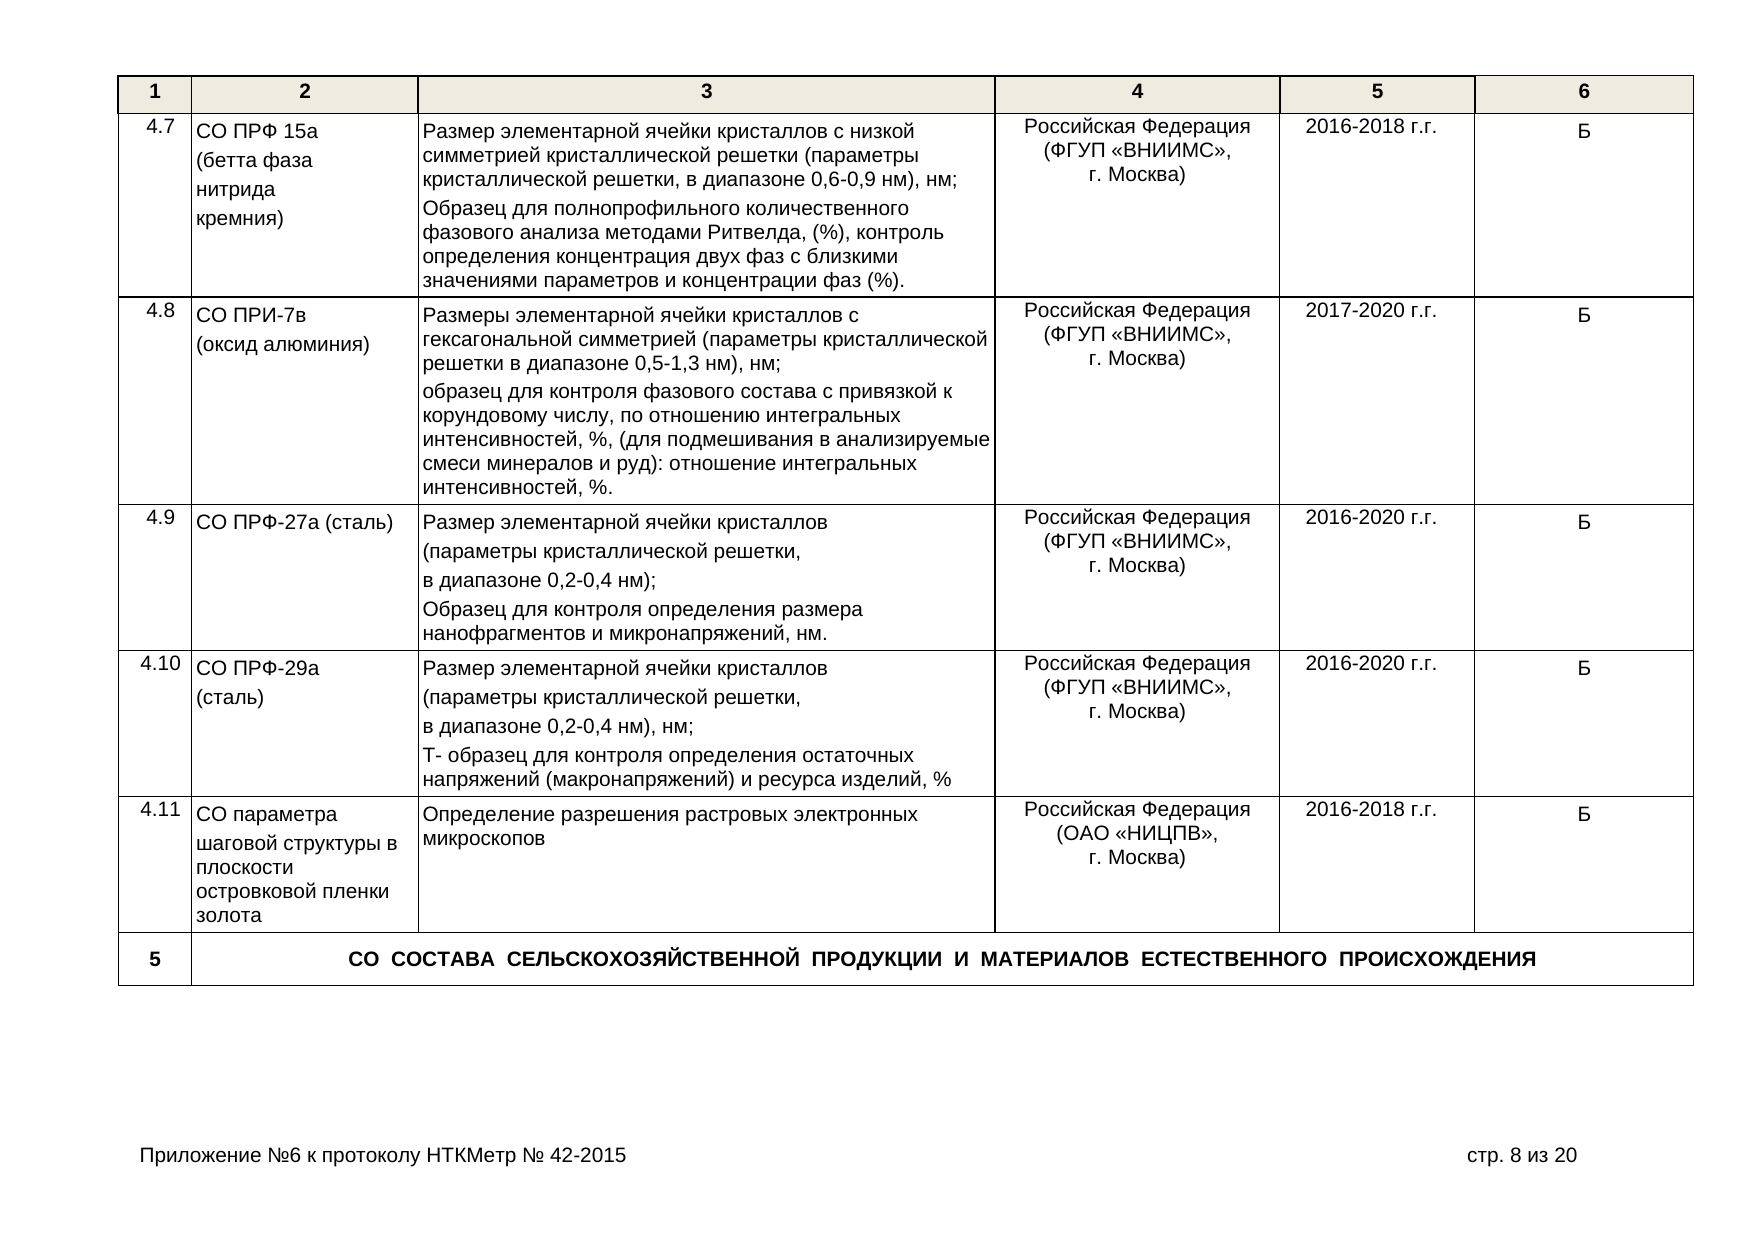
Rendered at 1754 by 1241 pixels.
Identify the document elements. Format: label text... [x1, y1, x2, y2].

table_header 5 [1281, 77, 1474, 113]
table_cell Б [1475, 505, 1693, 650]
table_header 1 [119, 77, 191, 113]
table_cell СО параметра шаговой структуры в плоскости островковой пленки золота [192, 797, 418, 932]
table_cell Российская Федерация (ОАО «НИЦПВ», г. Москва) [996, 797, 1279, 932]
table_cell Б [1475, 797, 1693, 932]
table_cell 2016-2020 г.г. [1280, 651, 1474, 796]
table_cell Размеры элементарной ячейки кристаллов с гексагональной симметрией (параметры кристаллической решетки в диапазоне 0,5-1,3 нм), нм; образец для контроля фазового состава с привязкой к корундовому числу, по отношению интегральных интенсивностей, %, (для подмешивания в анализируемые смеси минералов и руд): отношение интегральных интенсивностей, %. [419, 298, 994, 504]
table_cell 2016-2018 г.г. [1280, 797, 1474, 932]
table_cell 2016-2020 г.г. [1280, 505, 1474, 650]
table_cell Б [1475, 114, 1693, 296]
table_cell Российская Федерация (ФГУП «ВНИИМС», г. Москва) [996, 651, 1279, 796]
table_cell 4.8 [119, 298, 191, 504]
table_header 4 [996, 77, 1279, 113]
table_cell 4.11 [119, 797, 191, 932]
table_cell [419, 114, 994, 296]
table_cell Определение разрешения растровых электронных микроскопов [419, 797, 994, 932]
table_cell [996, 114, 1279, 296]
table_header 3 [419, 77, 994, 113]
table_cell 2017-2020 г.г. [1280, 298, 1474, 504]
table_cell СО ПРФ-27а (сталь) [192, 505, 418, 650]
table_cell СО состава сельскохозяйственной продукции И МАТЕРИАЛОВ ЕСТЕСТВЕННОГО ПРОИСХОЖДЕНИЯ [192, 933, 1693, 985]
table_cell 4.10 [119, 651, 191, 796]
table_cell 2016-2018 г.г. [1280, 114, 1474, 296]
table_cell Российская Федерация (ФГУП «ВНИИМС», г. Москва) [996, 298, 1279, 504]
table_cell Размер элементарной ячейки кристаллов (параметры кристаллической решетки, в диапазоне 0,2-0,4 нм); Образец для контроля определения размера нанофрагментов и микронапряжений, нм. [419, 505, 994, 650]
table_cell 4.9 [119, 505, 191, 650]
table_header 6 [1476, 76, 1693, 113]
table_cell Б [1475, 651, 1693, 796]
table_cell Российская Федерация (ФГУП «ВНИИМС», г. Москва) [996, 505, 1279, 650]
table_cell Б [1475, 298, 1693, 504]
table_cell СО ПРИ-7в (оксид алюминия) [192, 298, 418, 504]
table_cell 5 [119, 933, 191, 985]
table_cell Размер элементарной ячейки кристаллов (параметры кристаллической решетки, в диапазоне 0,2-0,4 нм), нм; Т- образец для контроля определения остаточных напряжений (макронапряжений) и ресурса изделий, % [419, 651, 994, 796]
table_cell СО ПРФ 15а (бетта фаза нитрида кремния) [192, 114, 418, 296]
table_cell СО ПРФ-29а (сталь) [192, 651, 418, 796]
table_cell 4.7 [119, 114, 191, 296]
table_header 2 [192, 77, 417, 113]
